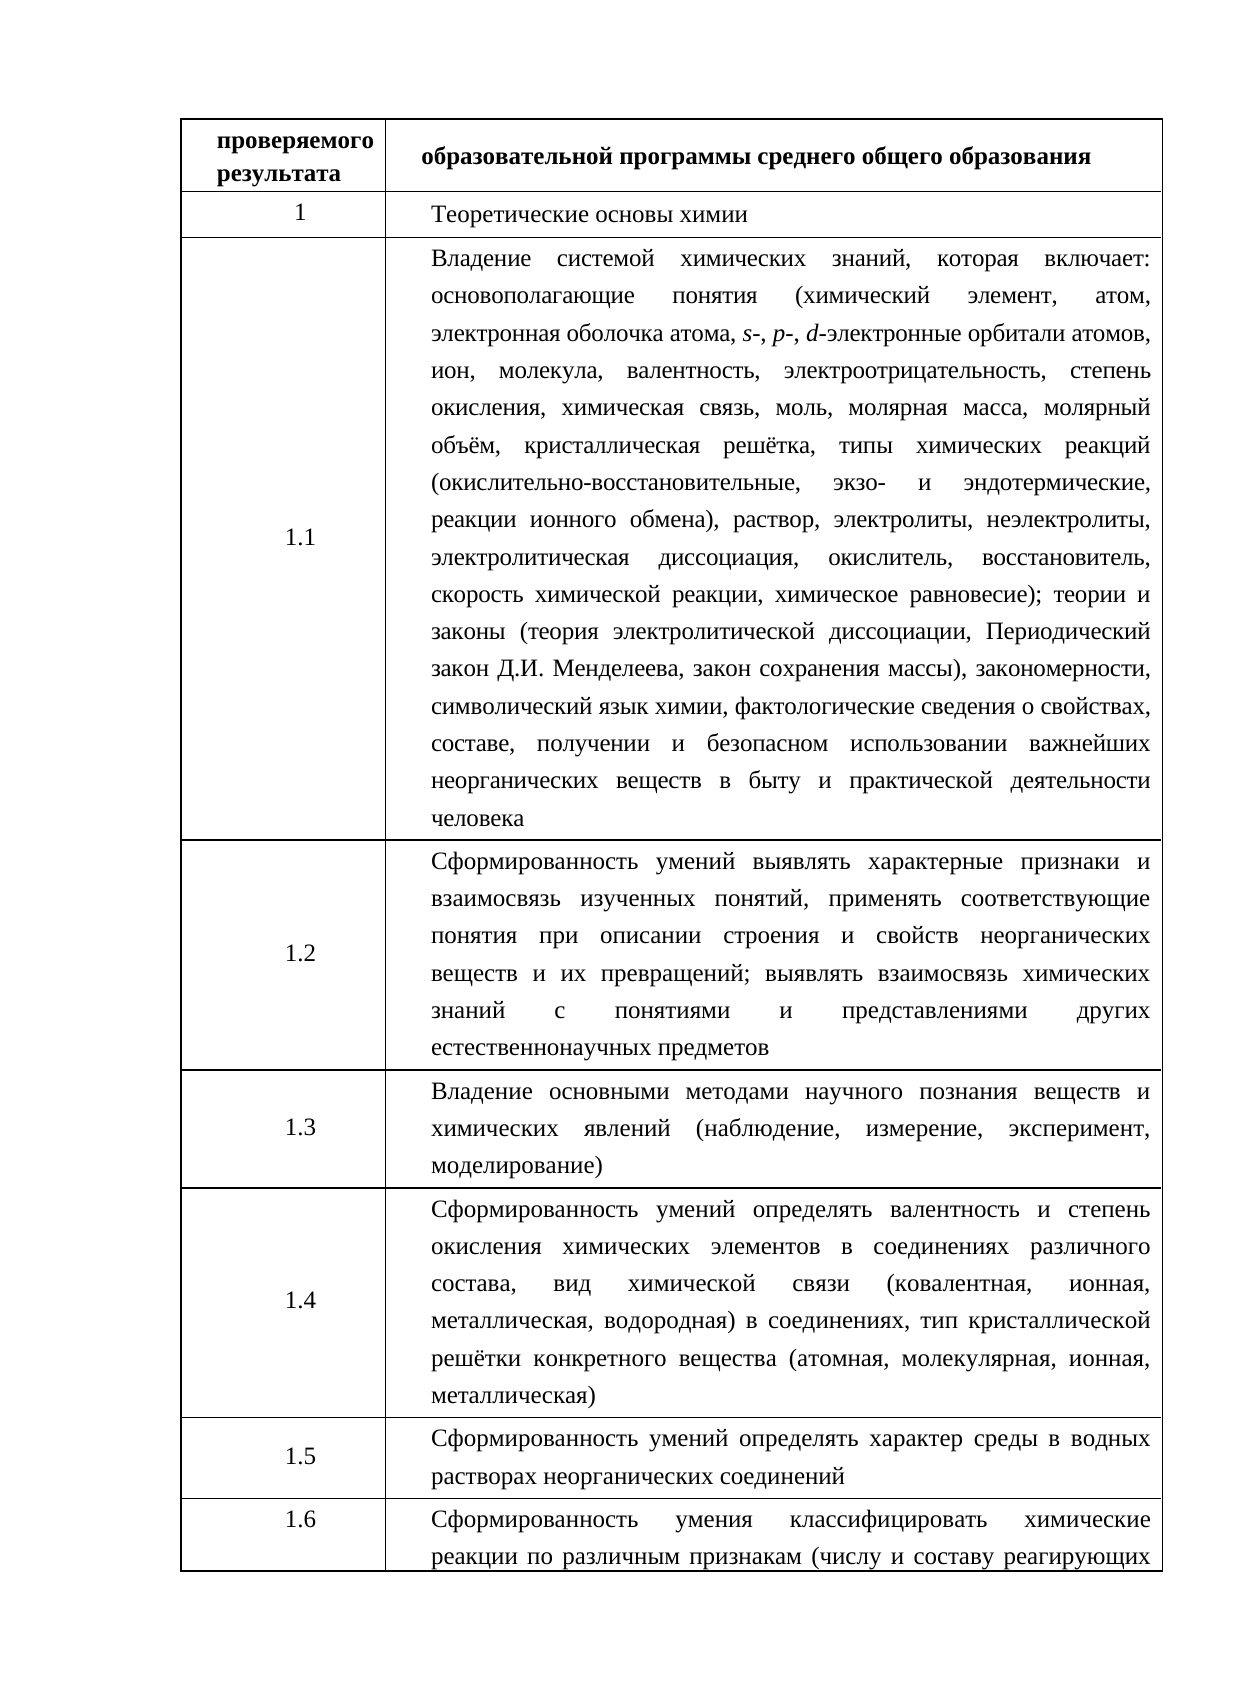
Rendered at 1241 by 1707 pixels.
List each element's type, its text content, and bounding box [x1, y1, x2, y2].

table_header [182, 120, 385, 191]
table_cell 1.1 [182, 238, 385, 839]
table_cell 1.3 [182, 1071, 385, 1187]
table_cell 1 [182, 192, 385, 237]
table_cell Владение основными методами научного познания веществ и химических явлений (наблюдение, измерение, эксперимент, моделирование) [386, 1069, 1162, 1187]
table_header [386, 120, 1162, 191]
table_cell Владение системой химических знаний, которая включает: основополагающие понятия (химический элемент, атом, электронная оболочка атома, s-, р-, d-электронные орбитали атомов, ион, молекула, валентность, электроотрицательность, степень окисления, химическая связь, моль, молярная масса, молярный объём, кристаллическая решётка, типы химических реакций (окислительно-восстановительные, экзо- и эндотермические, реакции ионного обмена), раствор, электролиты, неэлектролиты, электролитическая диссоциация, окислитель, восстановитель, скорость химической реакции, химическое равновесие); теории и законы (теория электролитической диссоциации, Периодический закон Д.И. Менделеева, закон сохранения массы), закономерности, символический язык химии, фактологические сведения о свойствах, составе, получении и безопасном использовании важнейших неорганических веществ в быту и практической деятельности человека [386, 237, 1162, 839]
table_cell 1.5 [182, 1418, 385, 1497]
table_cell 1.6 [182, 1499, 385, 1570]
table_cell Сформированность умений определять валентность и степень окисления химических элементов в соединениях различного состава, вид химической связи (ковалентная, ионная, металлическая, водородная) в соединениях, тип кристаллической решётки конкретного вещества (атомная, молекулярная, ионная, металлическая) [386, 1187, 1162, 1417]
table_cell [386, 1498, 1162, 1570]
table_cell Теоретические основы химии [386, 191, 1162, 237]
table_cell Сформированность умений определять характер среды в водных растворах неорганических соединений [386, 1417, 1162, 1497]
table_cell Сформированность умений выявлять характерные признаки и взаимосвязь изученных понятий, применять соответствующие понятия при описании строения и свойств неорганических веществ и их превращений; выявлять взаимосвязь химических знаний с понятиями и представлениями других естественнонаучных предметов [386, 839, 1162, 1069]
table_cell 1.4 [182, 1189, 385, 1417]
table_cell 1.2 [182, 841, 385, 1069]
